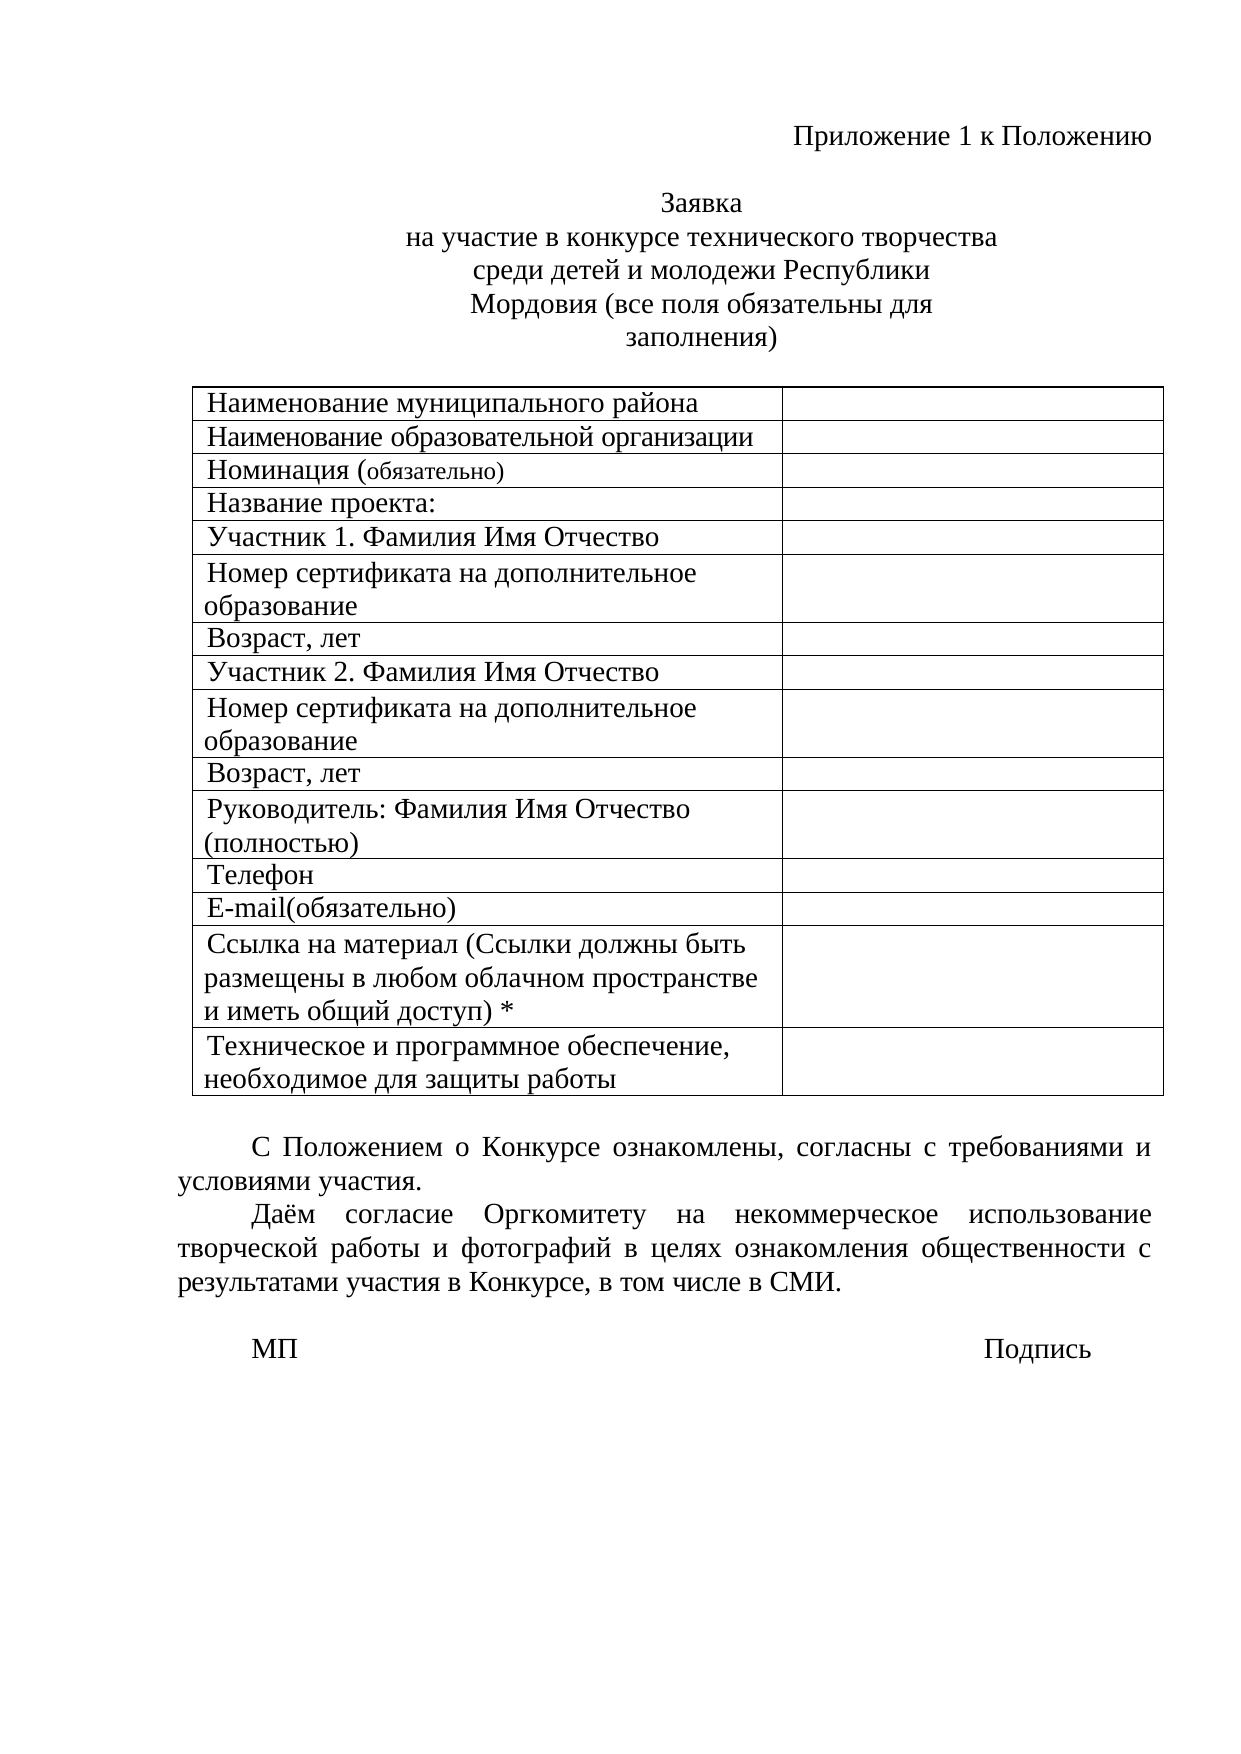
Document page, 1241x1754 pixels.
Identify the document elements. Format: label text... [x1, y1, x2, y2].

table_cell E-mail(обязательно) [193, 893, 782, 925]
table_cell [783, 758, 1163, 790]
table_cell Руководитель: Фамилия Имя Отчество (полностью) [193, 791, 782, 858]
table_cell Участник 2. Фамилия Имя Отчество [193, 656, 782, 689]
table_cell [783, 656, 1163, 689]
table_cell [783, 488, 1163, 520]
table_cell Телефон [193, 859, 782, 892]
table_cell [783, 690, 1163, 757]
table_cell [783, 1028, 1163, 1095]
text Приложение 1 к Положению [793, 118, 1176, 152]
table_cell Участник 1. Фамилия Имя Отчество [193, 521, 782, 554]
table_cell [783, 791, 1163, 858]
table_cell Наименование образовательной организации [193, 421, 782, 453]
table_cell [783, 454, 1163, 487]
table_header [783, 388, 1163, 420]
table_cell Техническое и программное обеспечение, необходимое для защиты работы [193, 1028, 782, 1095]
table_cell Номинация (обязательно) [193, 454, 782, 487]
table_cell Название проекта: [193, 488, 782, 520]
table_cell [783, 893, 1163, 925]
text Заявка [309, 185, 1094, 219]
text С Положением о Конкурсе ознакомлены, согласны с требованиями и условиями участия. [177, 1129, 1152, 1197]
table_cell Ссылка на материал (Ссылки должны быть размещены в любом облачном пространстве и иметь общий доступ) * [193, 926, 782, 1027]
table_cell Возраст, лет [193, 758, 782, 790]
table_cell [783, 859, 1163, 892]
table_cell Номер сертификата на дополнительное образование [193, 555, 782, 622]
text Даём согласие Оргкомитету на некоммерческое использование творческой работы и фотографий в целях ознакомления общественности с результатами участия в Конкурсе, в том числе в СМИ. [177, 1197, 1152, 1297]
table_cell [783, 926, 1163, 1027]
table_cell [783, 623, 1163, 655]
table_cell Номер сертификата на дополнительное образование [193, 690, 782, 757]
text на участие в конкурсе технического творчества среди детей и молодежи Республики Мордовия (все поля обязательны для заполнения) [405, 219, 997, 353]
table_cell [783, 521, 1163, 554]
text МП Подпись [251, 1331, 1176, 1364]
table_cell [783, 421, 1163, 453]
table_cell Возраст, лет [193, 623, 782, 655]
table_header Наименование муниципального района [193, 388, 782, 420]
table_cell [783, 555, 1163, 622]
